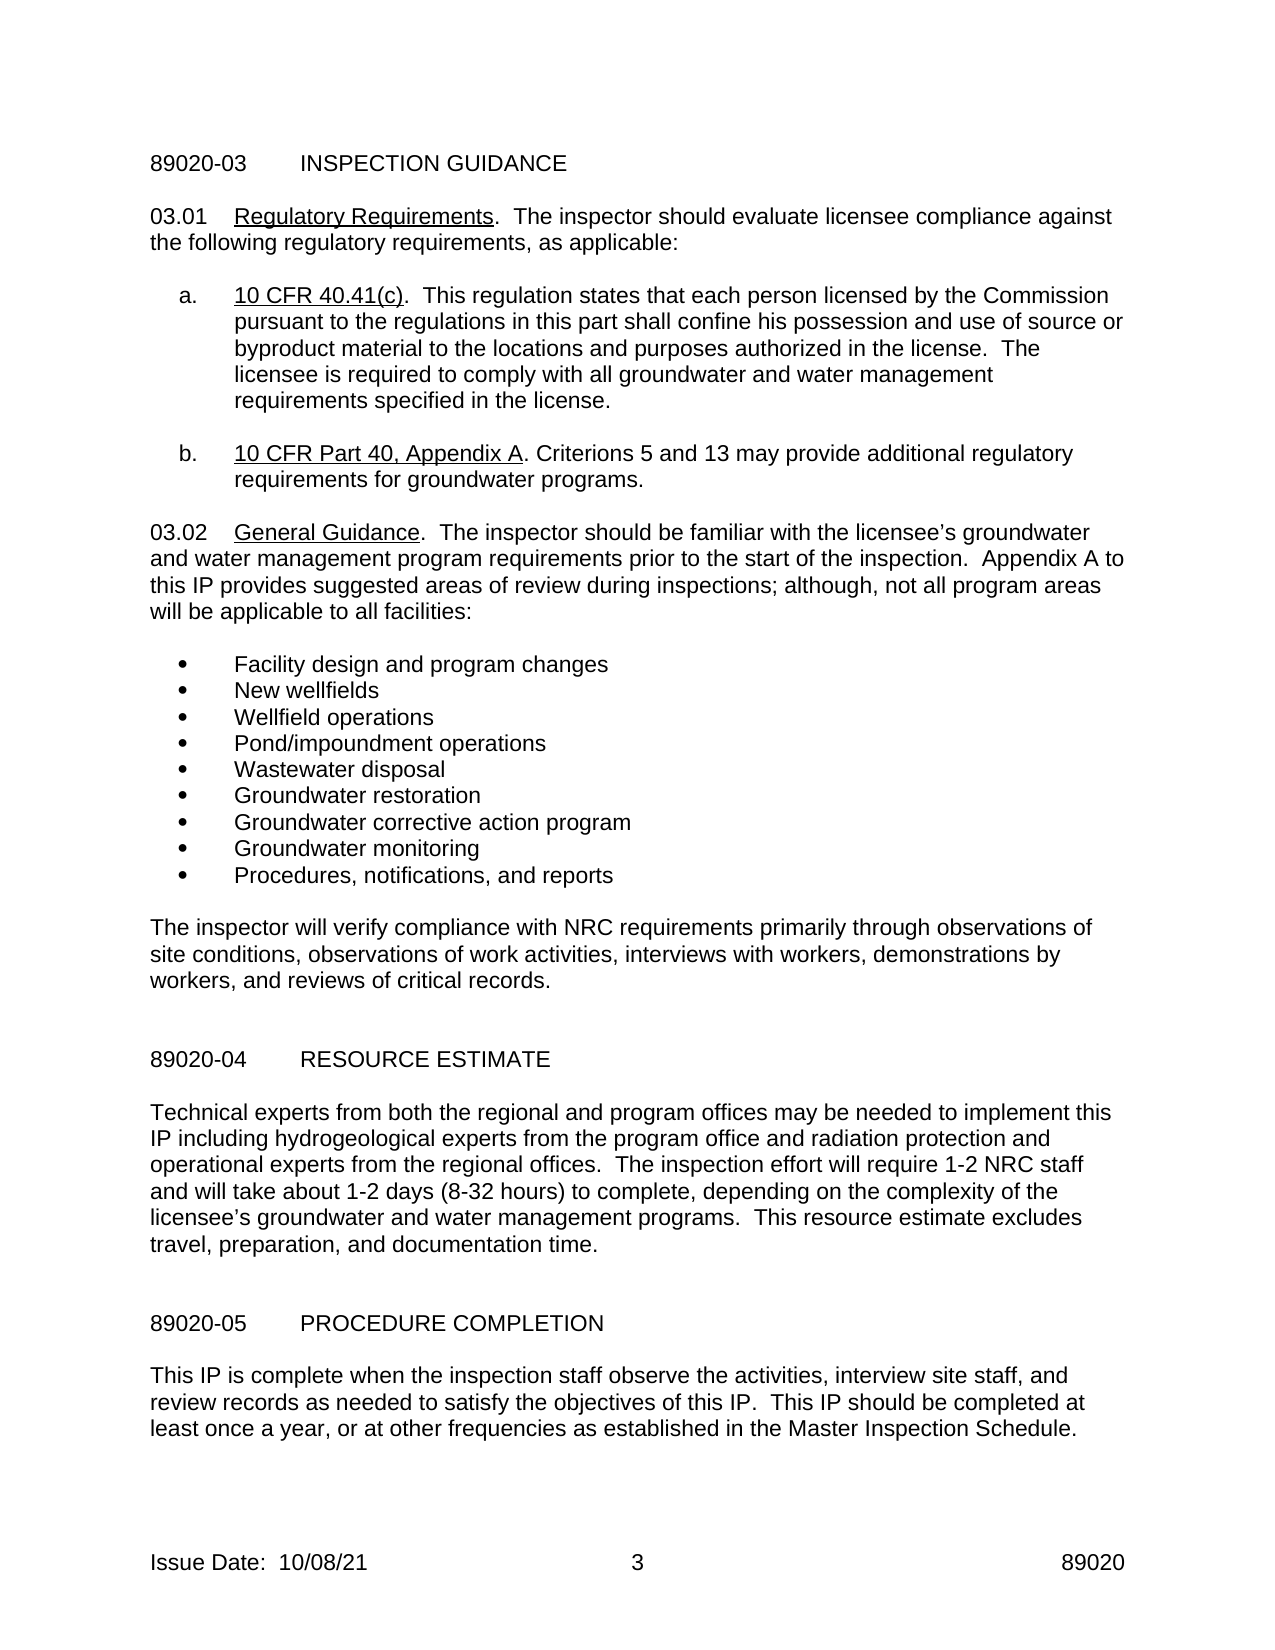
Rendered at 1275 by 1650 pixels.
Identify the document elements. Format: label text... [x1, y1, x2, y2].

list Groundwater monitoring [178, 835, 1125, 862]
text This IP is complete when the inspection staff observe the activities, interview site staff, and review records as needed to satisfy the objectives of this IP. This IP should be completed at least once a year, or at other frequencies as established in the Master Inspection Schedule. [150, 1362, 1125, 1441]
list Pond/impoundment operations [178, 730, 1125, 756]
list Groundwater corrective action program [178, 809, 1125, 835]
text 89020-05 PROCEDURE COMPLETION [150, 1309, 1125, 1336]
list Wastewater disposal [178, 756, 1125, 782]
text 03.02 General Guidance. The inspector should be familiar with the licensee’s groundwater and water management program requirements prior to the start of the inspection. Appendix A to this IP provides suggested areas of review during inspections; although, not all program areas will be applicable to all facilities: [150, 519, 1125, 624]
text 03.01 Regulatory Requirements. The inspector should evaluate licensee compliance against the following regulatory requirements, as applicable: [150, 203, 1125, 255]
list Procedures, notifications, and reports [178, 862, 1125, 888]
text Technical experts from both the regional and program offices may be needed to implement this IP including hydrogeological experts from the program office and radiation protection and operational experts from the regional offices. The inspection effort will require 1-2 NRC staff and will take about 1-2 days (8-32 hours) to complete, depending on the complexity of the licensee’s groundwater and water management programs. This resource estimate excludes travel, preparation, and documentation time. [150, 1099, 1125, 1257]
text 89020-03 INSPECTION GUIDANCE [150, 150, 1125, 176]
text a. 10 CFR 40.41(c). This regulation states that each person licensed by the Commission pursuant to the regulations in this part shall confine his possession and use of source or byproduct material to the locations and purposes authorized in the license. The licensee is required to comply with all groundwater and water management requirements specified in the license. [178, 282, 1125, 413]
text The inspector will verify compliance with NRC requirements primarily through observations of site conditions, observations of work activities, interviews with workers, demonstrations by workers, and reviews of critical records. [150, 914, 1125, 993]
text b. 10 CFR Part 40, Appendix A. Criterions 5 and 13 may provide additional regulatory requirements for groundwater programs. [178, 440, 1125, 493]
list Groundwater restoration [178, 782, 1125, 809]
list New wellfields [178, 677, 1125, 703]
list Wellfield operations [178, 703, 1125, 730]
list Facility design and program changes [178, 651, 1125, 677]
text 89020-04 RESOURCE ESTIMATE [150, 1046, 1125, 1072]
